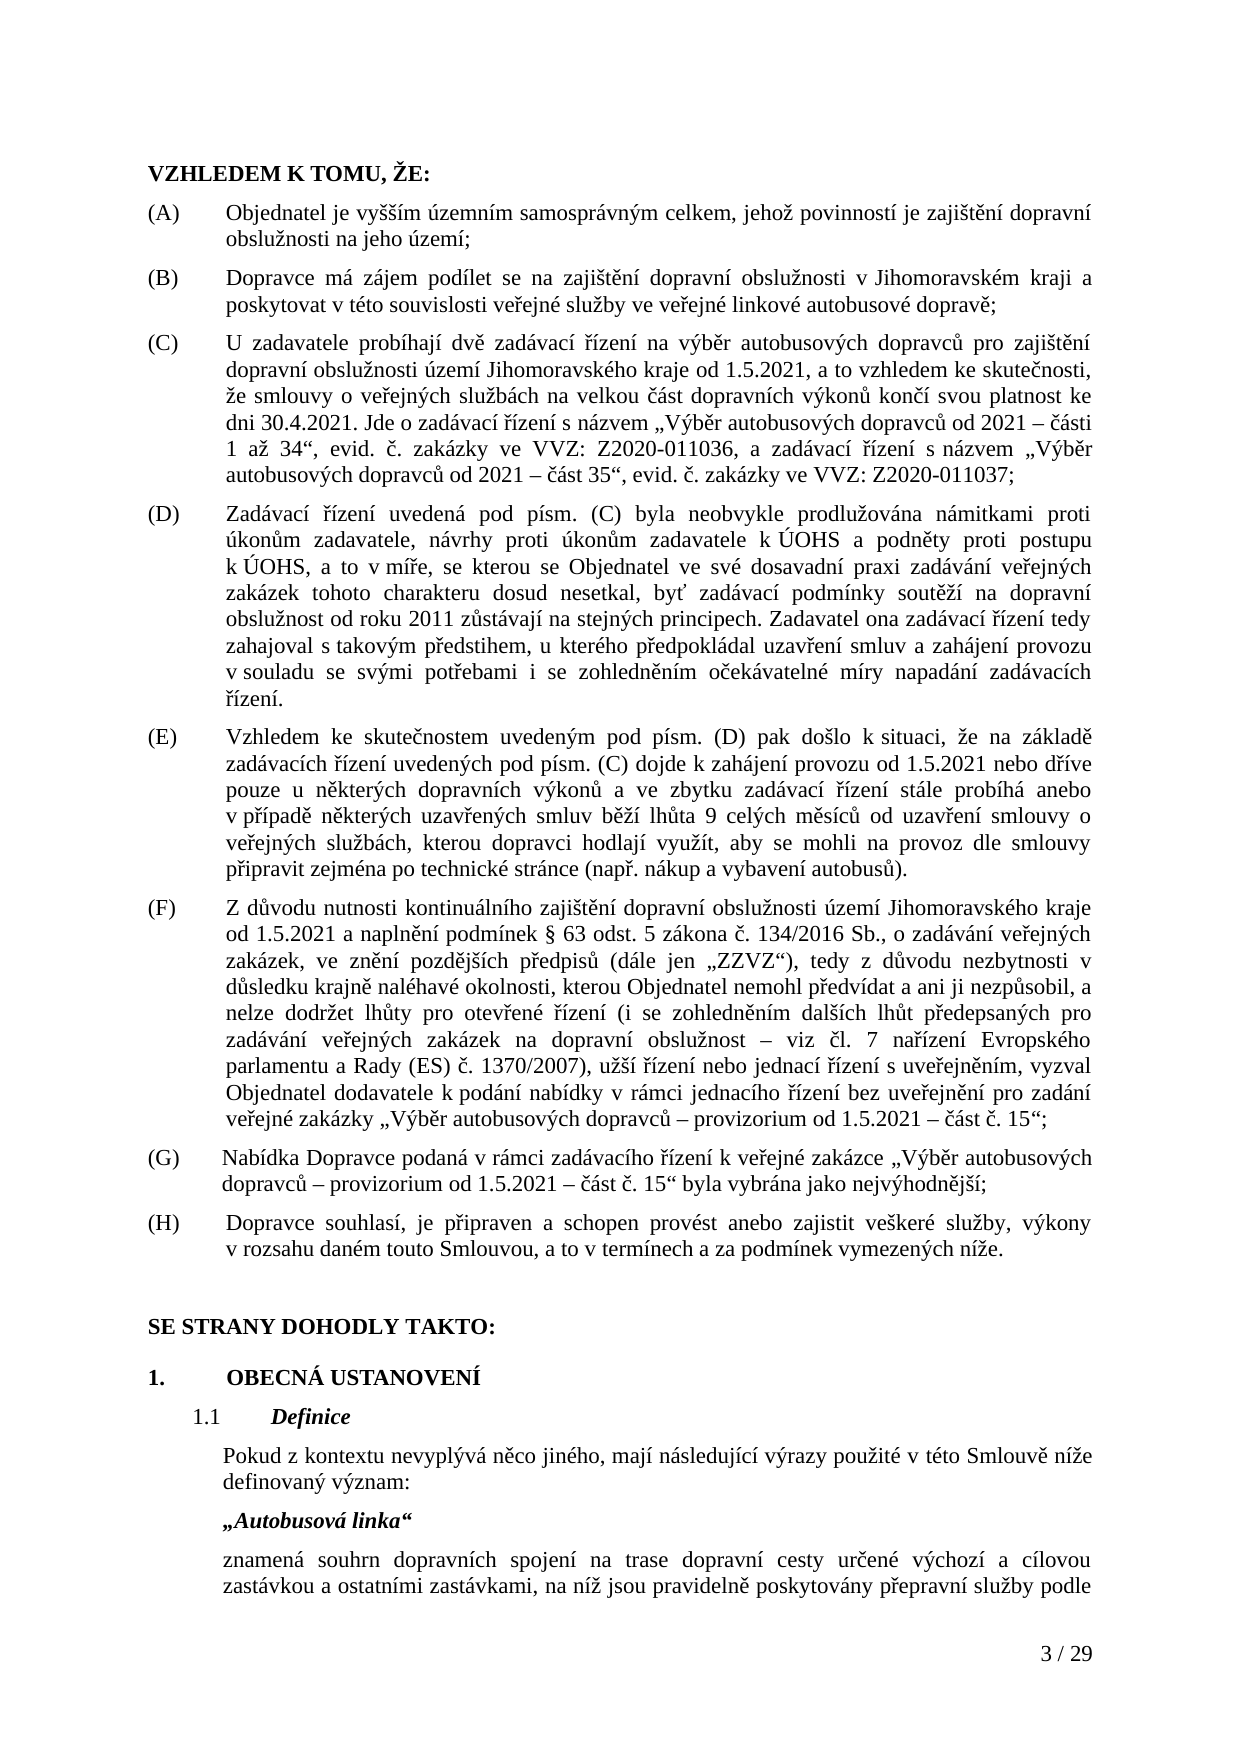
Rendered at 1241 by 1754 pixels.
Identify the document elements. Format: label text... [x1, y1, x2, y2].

text Vzhledem ke skutečnostem uvedeným pod písm. (D) pak došlo k situaci, že na základě zadávacích řízení uvedených pod písm. (C) dojde k zahájení provozu od 1.5.2021 nebo dříve pouze u některých dopravních výkonů a ve zbytku zadávací řízení stále probíhá anebo v případě některých uzavřených smluv běží lhůta 9 celých měsíců od uzavření smlouvy o veřejných službách, kterou dopravci hodlají využít, aby se mohli na provoz dle smlouvy připravit zejména po technické stránce (např. nákup a vybavení autobusů). [148, 723, 1092, 882]
text „Autobusová linka“ [223, 1507, 1092, 1534]
text SE STRANY DOHODLY TAKTO: [148, 1313, 1092, 1339]
text Dopravce má zájem podílet se na zajištění dopravní obslužnosti v Jihomoravském kraji a poskytovat v této souvislosti veřejné služby ve veřejné linkové autobusové dopravě; [148, 264, 1092, 317]
text Definice [192, 1403, 1092, 1429]
text Objednatel je vyšším územním samosprávným celkem, jehož povinností je zajištění dopravní obslužnosti na jeho území; [148, 199, 1092, 252]
subtitle VZHLEDEM K TOMU, ŽE: [148, 160, 1092, 187]
text Nabídka Dopravce podaná v rámci zadávacího řízení k veřejné zakázce „Výběr autobusových dopravců – provizorium od 1.5.2021 – část č. 15“ byla vybrána jako nejvýhodnější; [148, 1144, 1092, 1196]
subtitle Obecná ustanovení [148, 1364, 1092, 1391]
text U zadavatele probíhají dvě zadávací řízení na výběr autobusových dopravců pro zajištění dopravní obslužnosti území Jihomoravského kraje od 1.5.2021, a to vzhledem ke skutečnosti, že smlouvy o veřejných službách na velkou část dopravních výkonů končí svou platnost ke dni 30.4.2021. Jde o zadávací řízení s názvem „Výběr autobusových dopravců od 2021 – části 1 až 34“, evid. č. zakázky ve VVZ: Z2020-011036, a zadávací řízení s názvem „Výběr autobusových dopravců od 2021 – část 35“, evid. č. zakázky ve VVZ: Z2020-011037; [148, 329, 1092, 488]
text Dopravce souhlasí, je připraven a schopen provést anebo zajistit veškeré služby, výkony v rozsahu daném touto Smlouvou, a to v termínech a za podmínek vymezených níže. [148, 1209, 1092, 1262]
text Z důvodu nutnosti kontinuálního zajištění dopravní obslužnosti území Jihomoravského kraje od 1.5.2021 a naplnění podmínek § 63 odst. 5 zákona č. 134/2016 Sb., o zadávání veřejných zakázek, ve znění pozdějších předpisů (dále jen „ZZVZ“), tedy z důvodu nezbytnosti v důsledku krajně naléhavé okolnosti, kterou Objednatel nemohl předvídat a ani ji nezpůsobil, a nelze dodržet lhůty pro otevřené řízení (i se zohledněním dalších lhůt předepsaných pro zadávání veřejných zakázek na dopravní obslužnost – viz čl. 7 nařízení Evropského parlamentu a Rady (ES) č. 1370/2007), užší řízení nebo jednací řízení s uveřejněním, vyzval Objednatel dodavatele k podání nabídky v rámci jednacího řízení bez uveřejnění pro zadání veřejné zakázky „Výběr autobusových dopravců – provizorium od 1.5.2021 – část č. 15“; [148, 894, 1092, 1131]
text Pokud z kontextu nevyplývá něco jiného, mají následující výrazy použité v této Smlouvě níže definovaný význam: [148, 1442, 1092, 1495]
text Zadávací řízení uvedená pod písm. (C) byla neobvykle prodlužována námitkami proti úkonům zadavatele, návrhy proti úkonům zadavatele k ÚOHS a podněty proti postupu k ÚOHS, a to v míře, se kterou se Objednatel ve své dosavadní praxi zadávání veřejných zakázek tohoto charakteru dosud nesetkal, byť zadávací podmínky soutěží na dopravní obslužnost od roku 2011 zůstávají na stejných principech. Zadavatel ona zadávací řízení tedy zahajoval s takovým předstihem, u kterého předpokládal uzavření smluv a zahájení provozu v souladu se svými potřebami i se zohledněním očekávatelné míry napadání zadávacích řízení. [148, 500, 1092, 711]
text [223, 1546, 1092, 1599]
